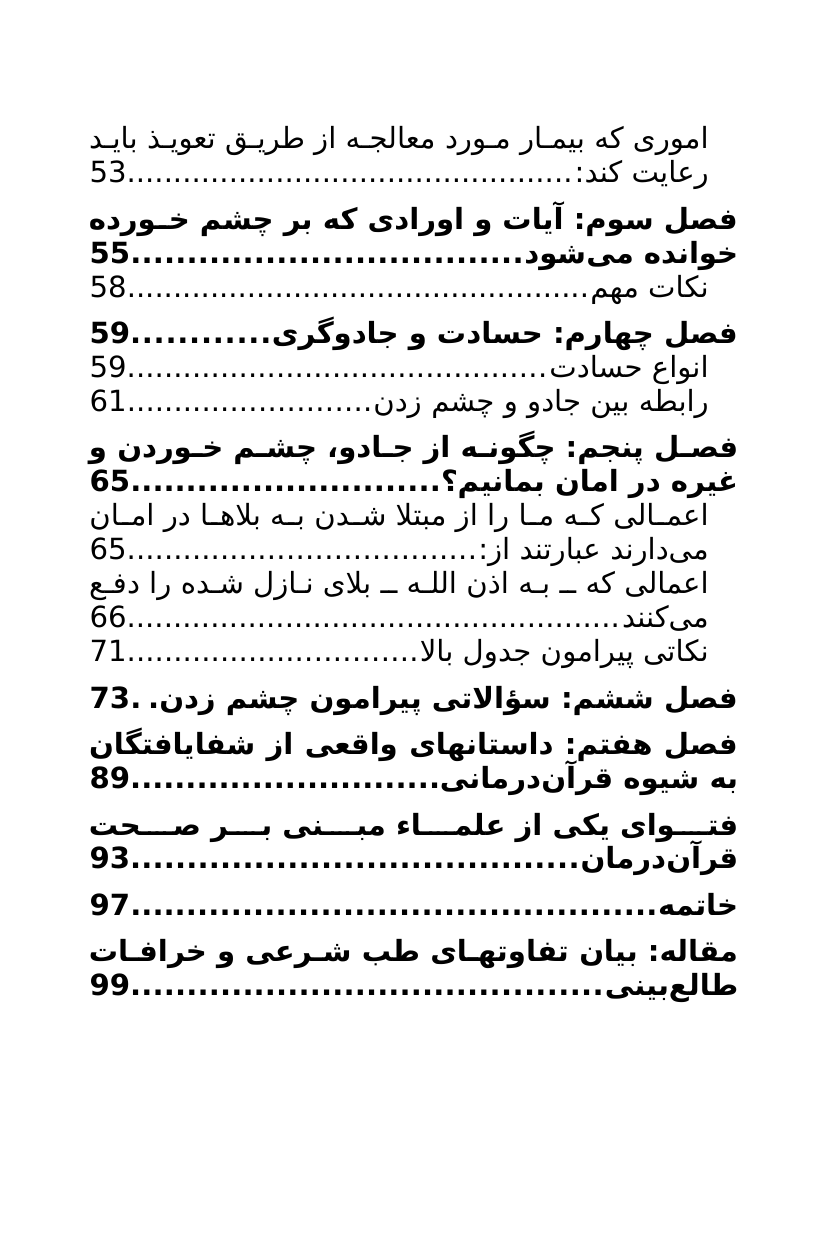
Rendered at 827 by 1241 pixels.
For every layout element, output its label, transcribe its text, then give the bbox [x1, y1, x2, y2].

text اعمالی که ما را از مبتلا شدن به بلاها در امان می‌دارند عبارتند از: 65 [89, 499, 708, 567]
text فصل پنجم: چگونه از جادو، چشم خوردن و غيره در امان بمانيم؟ 65 [89, 431, 738, 499]
text فصل سوم: آيات و اورادی که بر چشم خورده خوانده می‌شود 55 [89, 202, 738, 270]
text اموری که بیمار مورد معالجه از طریق تعویذ باید رعایت کند: 53 [89, 122, 708, 189]
text فتوای يکی از علماء مبنی بر صحت قرآن‌درمان 93 [89, 808, 738, 876]
text رابطه بین جادو و چشم زدن 61 [89, 384, 708, 418]
text نکاتی پیرامون جدول بالا 71 [89, 634, 708, 668]
text فصل چهارم: حسادت و جادوگری 59 [89, 316, 738, 350]
text مقاله: بيان تفاوتهای طب شرعی و خرافات طالع‌بينی 99 [89, 935, 738, 1003]
text فصل ششم: سؤالاتی پيرامون چشم زدن 73 [89, 681, 738, 715]
text فصل هفتم: داستانهای واقعی از شفايافتگان به شيوه قرآن‌درمانی 89 [89, 727, 738, 795]
text خاتمه 97 [89, 888, 738, 922]
text نکات مهم 58 [89, 270, 708, 304]
text اعمالی که ـ به اذن الله ـ بلای نازل شده را دفع می‌کنند 66 [89, 567, 708, 634]
text انواع حسادت 59 [89, 350, 708, 384]
